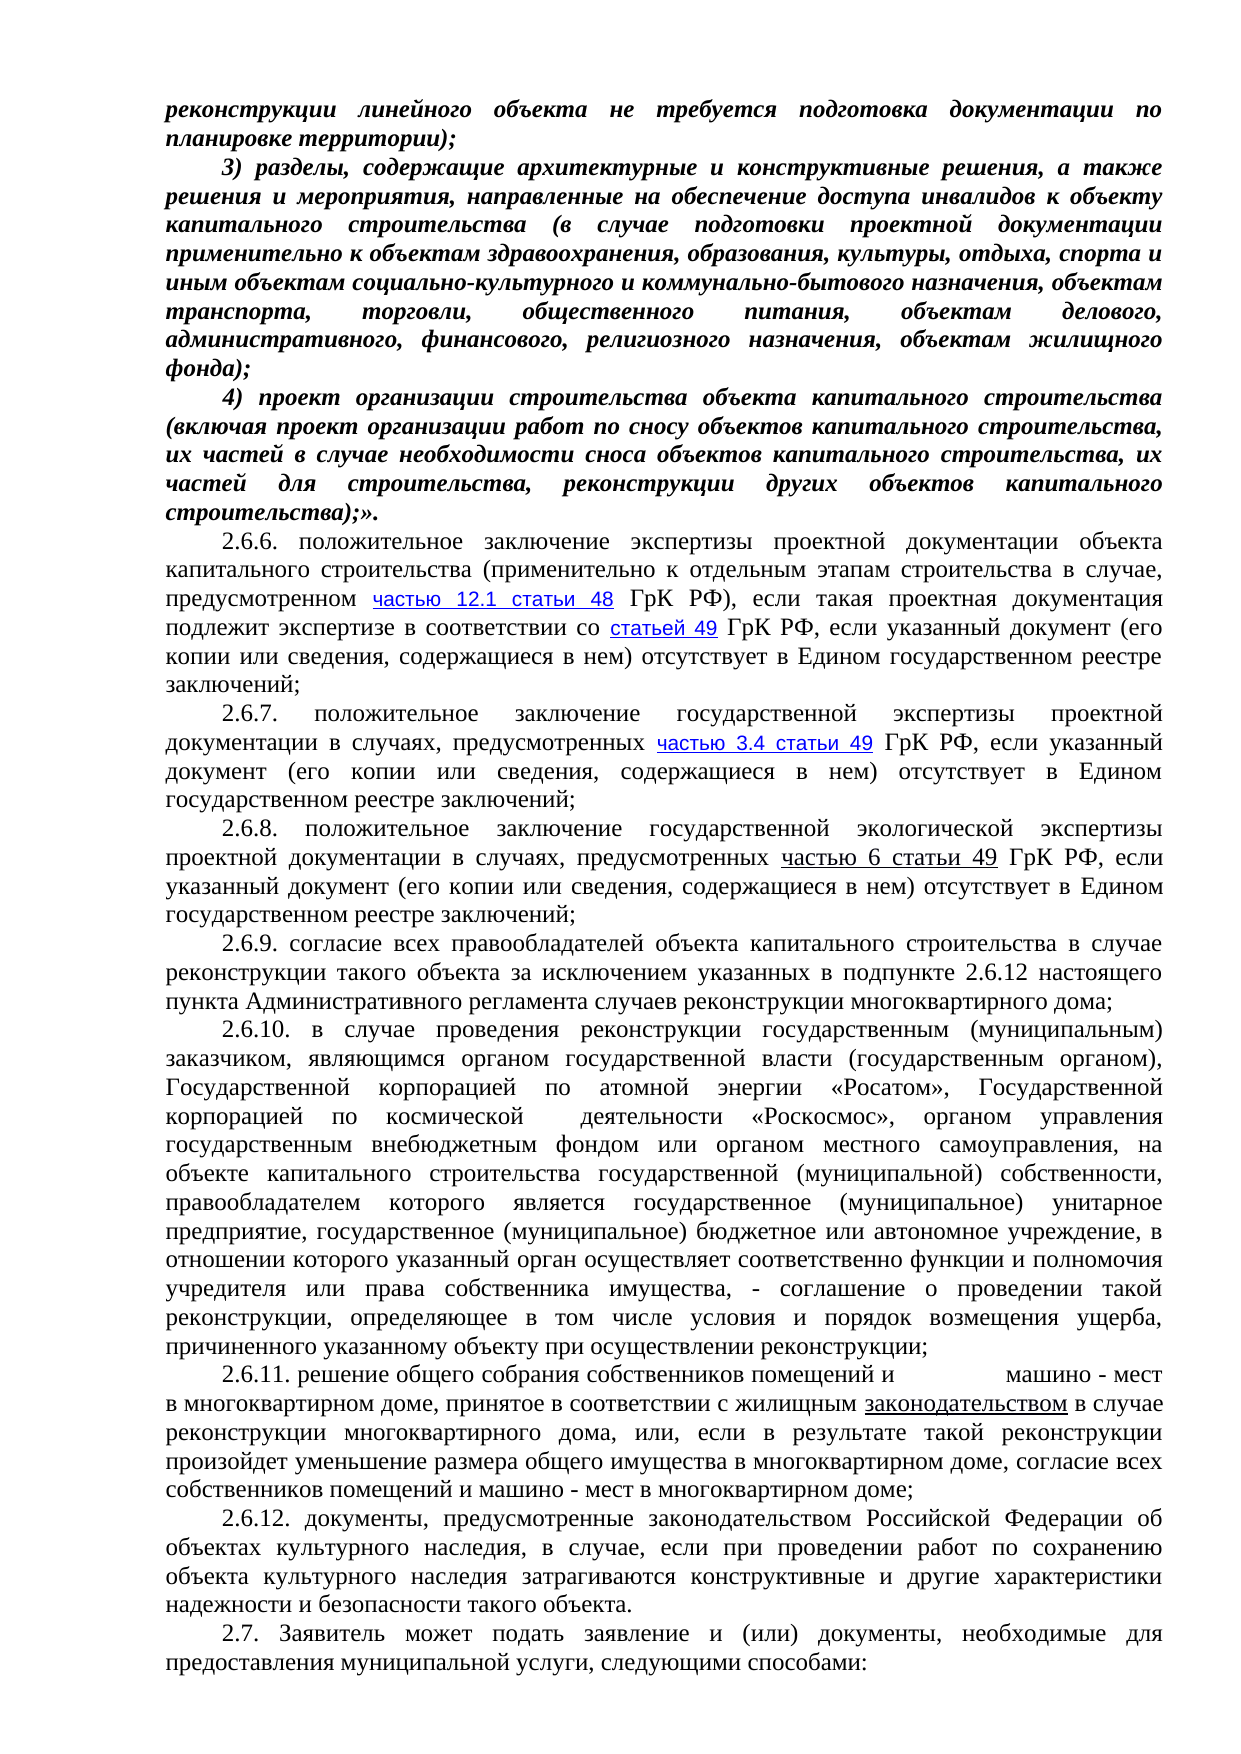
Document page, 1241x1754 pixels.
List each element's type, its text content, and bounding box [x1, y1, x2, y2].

text 2.6.9. согласие всех правообладателей объекта капитального строительства в случае реконструкции такого объекта за исключением указанных в подпункте 2.6.12 настоящего пункта Административного регламента случаев реконструкции многоквартирного дома; [165, 928, 1163, 1014]
text 4) проект организации строительства объекта капитального строительства (включая проект организации работ по сносу объектов капитального строительства, их частей в случае необходимости сноса объектов капитального строительства, их частей для строительства, реконструкции других объектов капитального строительства);». [165, 382, 1163, 526]
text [165, 94, 1163, 152]
text 2.6.7. положительное заключение государственной экспертизы проектной документации в случаях, предусмотренных частью 3.4 статьи 49 ГрК РФ, если указанный документ (его копии или сведения, содержащиеся в нем) отсутствует в Едином государственном реестре заключений; [165, 698, 1163, 813]
text 2.6.6. положительное заключение экспертизы проектной документации объекта капитального строительства (применительно к отдельным этапам строительства в случае, предусмотренном частью 12.1 статьи 48 ГрК РФ), если такая проектная документация подлежит экспертизе в соответствии со статьей 49 ГрК РФ, если указанный документ (его копии или сведения, содержащиеся в нем) отсутствует в Едином государственном реестре заключений; [165, 526, 1163, 698]
text 2.7. Заявитель может подать заявление и (или) документы, необходимые для предоставления муниципальной услуги, следующими способами: [165, 1618, 1163, 1676]
text 3) разделы, содержащие архитектурные и конструктивные решения, а также решения и мероприятия, направленные на обеспечение доступа инвалидов к объекту капитального строительства (в случае подготовки проектной документации применительно к объектам здравоохранения, образования, культуры, отдыха, спорта и иным объектам социально-культурного и коммунально-бытового назначения, объектам транспорта, торговли, общественного питания, объектам делового, административного, финансового, религиозного назначения, объектам жилищного фонда); [165, 152, 1163, 382]
text 2.6.12. документы, предусмотренные законодательством Российской Федерации об объектах культурного наследия, в случае, если при проведении работ по сохранению объекта культурного наследия затрагиваются конструктивные и другие характеристики надежности и безопасности такого объекта. [165, 1503, 1163, 1618]
text 2.6.8. положительное заключение государственной экологической экспертизы проектной документации в случаях, предусмотренных частью 6 статьи 49 ГрК РФ, если указанный документ (его копии или сведения, содержащиеся в нем) отсутствует в Едином государственном реестре заключений; [165, 813, 1163, 928]
text 2.6.10. в случае проведения реконструкции государственным (муниципальным) заказчиком, являющимся органом государственной власти (государственным органом), Государственной корпорацией по атомной энергии «Росатом», Государственной корпорацией по космической деятельности «Роскосмос», органом управления государственным внебюджетным фондом или органом местного самоуправления, на объекте капитального строительства государственной (муниципальной) собственности, правообладателем которого является государственное (муниципальное) унитарное предприятие, государственное (муниципальное) бюджетное или автономное учреждение, в отношении которого указанный орган осуществляет соответственно функции и полномочия учредителя или права собственника имущества, - соглашение о проведении такой реконструкции, определяющее в том числе условия и порядок возмещения ущерба, причиненного указанному объекту при осуществлении реконструкции; [165, 1014, 1163, 1359]
text 2.6.11. решение общего собрания собственников помещений и машино - мест в многоквартирном доме, принятое в соответствии с жилищным законодательством в случае реконструкции многоквартирного дома, или, если в результате такой реконструкции произойдет уменьшение размера общего имущества в многоквартирном доме, согласие всех собственников помещений и машино - мест в многоквартирном доме; [165, 1359, 1163, 1503]
